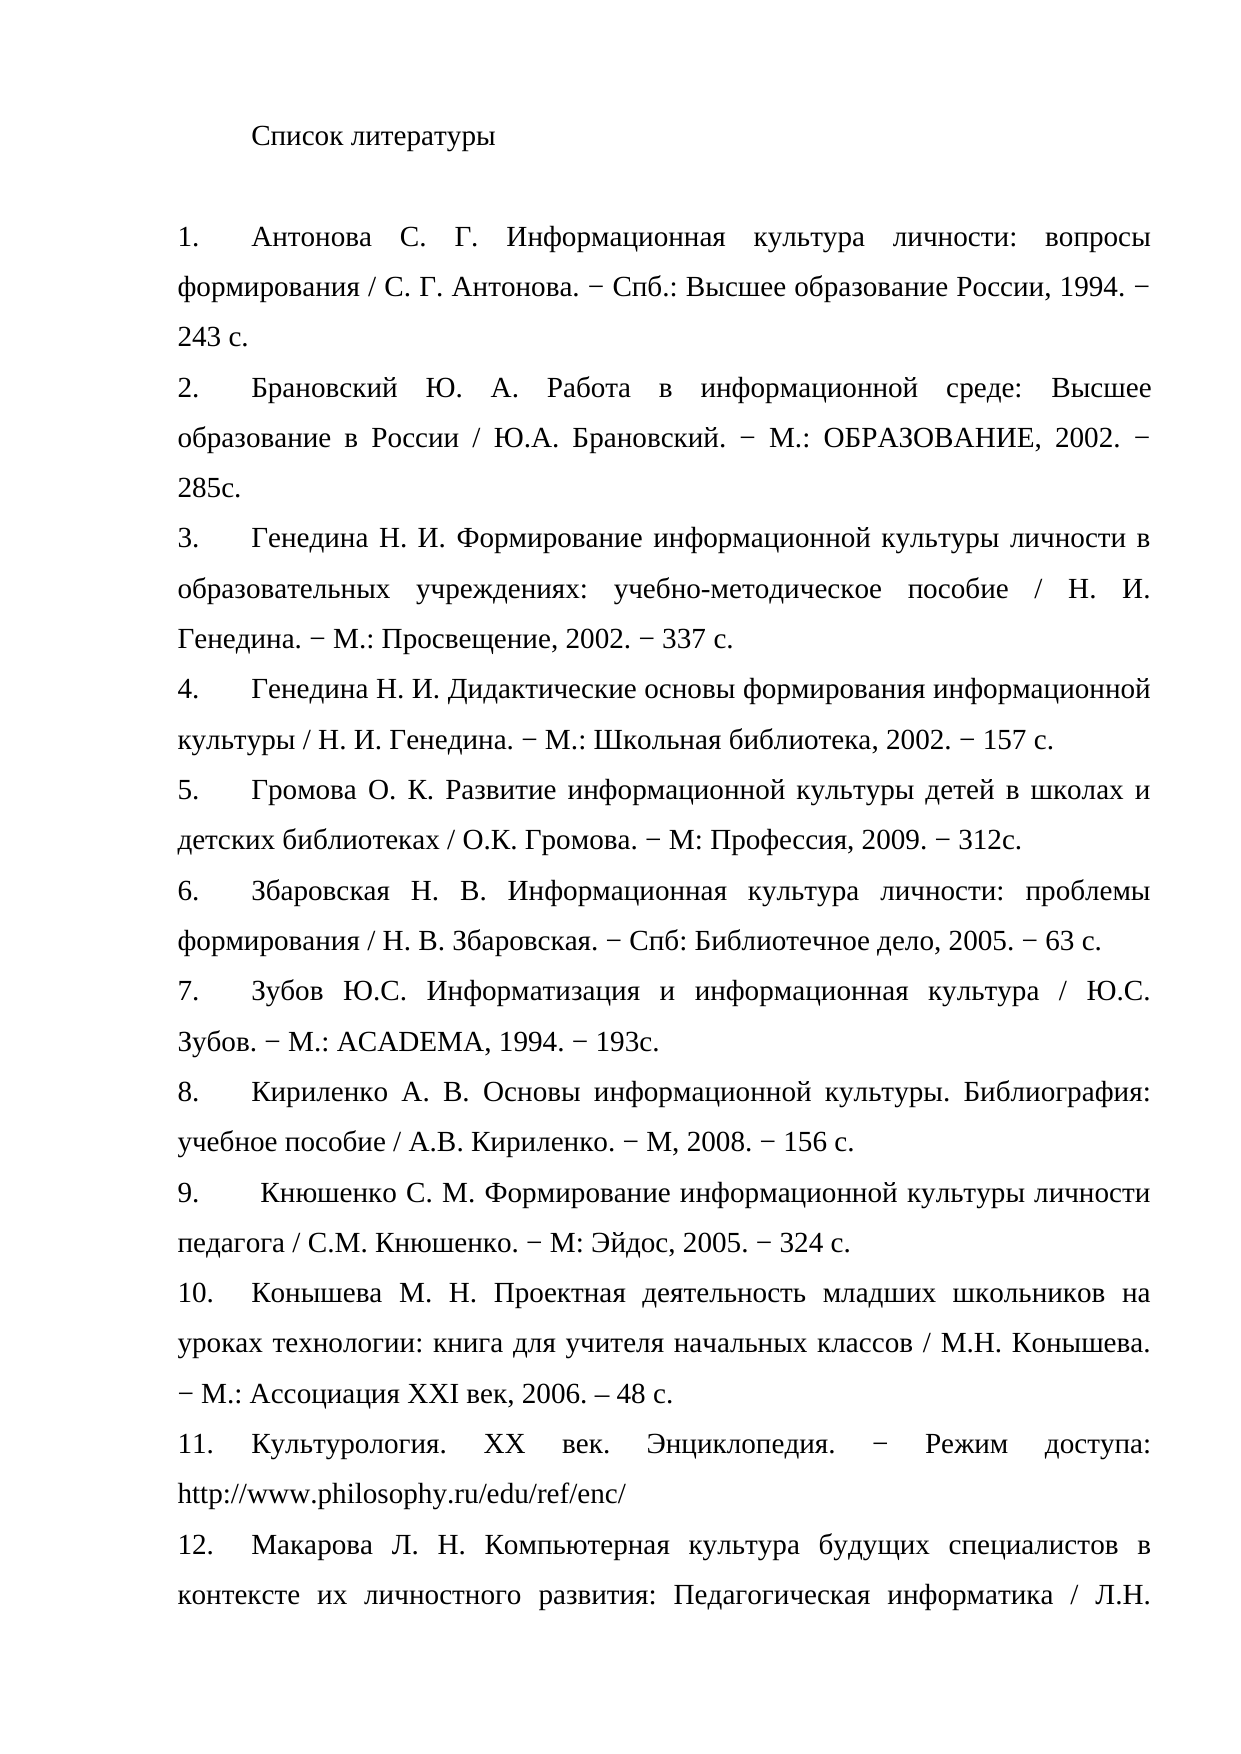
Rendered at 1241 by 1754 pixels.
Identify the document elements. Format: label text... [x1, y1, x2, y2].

list Культурология. XX век. Энциклопедия. − Режим доступа: http://www.philosophy.ru/edu/ref/enc/ [177, 1426, 1152, 1510]
list Генедина Н. И. Дидактические основы формирования информационной культуры / Н. И. Генедина. − М.: Школьная библиотека, 2002. − 157 с. [177, 672, 1152, 755]
list Конышева М. Н. Проектная деятельность младших школьников на уроках технологии: книга для учителя начальных классов / М.Н. Конышева. − М.: Ассоциация ХХI век, 2006. – 48 с. [177, 1275, 1152, 1409]
list Збаровская Н. В. Информационная культура личности: проблемы формирования / Н. В. Збаровская. − Спб: Библиотечное дело, 2005. − 63 с. [177, 873, 1152, 957]
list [177, 1527, 1152, 1611]
list Антонова С. Г. Информационная культура личности: вопросы формирования / С. Г. Антонова. − Спб.: Высшее образование России, 1994. − 243 с. [177, 219, 1152, 353]
list Брановский Ю. А. Работа в информационной среде: Высшее образование в России / Ю.А. Брановский. − М.: ОБРАЗОВАНИЕ, 2002. − 285с. [177, 370, 1152, 504]
list Зубов Ю.С. Информатизация и информационная культура / Ю.С. Зубов. − М.: ACADEMA, 1994. − 193c. [177, 973, 1152, 1057]
text Список литературы [177, 118, 1152, 152]
list Кнюшенко С. М. Формирование информационной культуры личности педагога / С.М. Кнюшенко. − М: Эйдос, 2005. − 324 с. [177, 1175, 1152, 1258]
list Генедина Н. И. Формирование информационной культуры личности в образовательных учреждениях: учебно-методическое пособие / Н. И. Генедина. − М.: Просвещение, 2002. − 337 c. [177, 521, 1152, 655]
list Громова О. К. Развитие информационной культуры детей в школах и детских библиотеках / О.К. Громова. − М: Профессия, 2009. − 312с. [177, 772, 1152, 856]
list Кириленко А. В. Основы информационной культуры. Библиография: учебное пособие / А.В. Кириленко. − М, 2008. − 156 с. [177, 1074, 1152, 1158]
